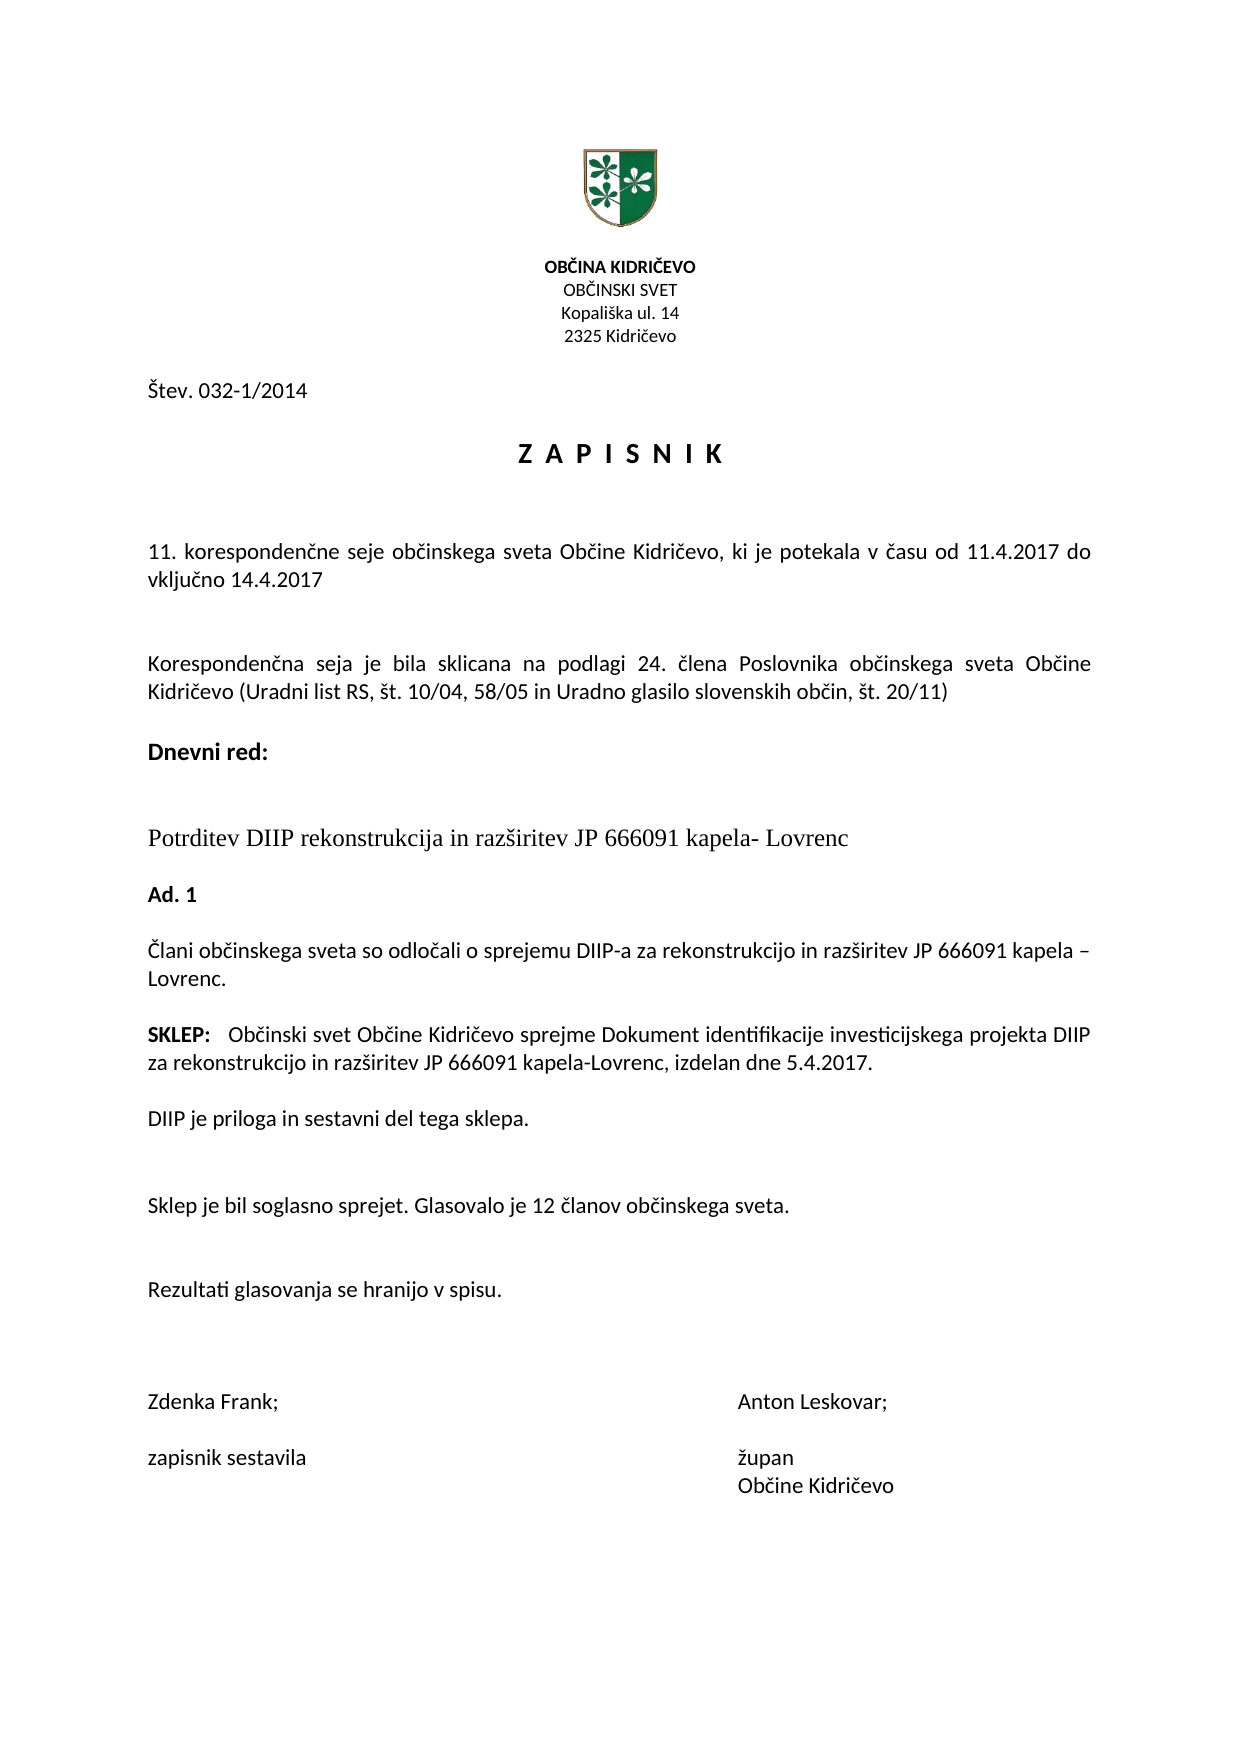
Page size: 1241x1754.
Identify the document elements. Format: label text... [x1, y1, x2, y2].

text Z A P I S N I K [148, 435, 1093, 470]
text Občine Kidričevo [148, 1471, 1093, 1499]
text Korespondenčna seja je bila sklicana na podlagi 24. člena Poslovnika občinskega sveta Občine Kidričevo (Uradni list RS, št. 10/04, 58/05 in Uradno glasilo slovenskih občin, št. 20/11) [148, 649, 1093, 706]
text SKLEP: Občinski svet Občine Kidričevo sprejme Dokument identifikacije investicijskega projekta DIIP za rekonstrukcijo in razširitev JP 666091 kapela-Lovrenc, izdelan dne 5.4.2017. [148, 1020, 1093, 1076]
text zapisnik sestavila župan [148, 1443, 1093, 1471]
text Potrditev DIIP rekonstrukcija in razširitev JP 666091 kapela- Lovrenc [148, 823, 1093, 851]
text Štev. 032-1/2014 [148, 376, 1093, 404]
text OBČINSKI SVET [148, 279, 1093, 302]
text Sklep je bil soglasno sprejet. Glasovalo je 12 članov občinskega sveta. [148, 1191, 1093, 1219]
text OBČINA KIDRIČEVO [148, 256, 1093, 279]
text Člani občinskega sveta so odločali o sprejemu DIIP-a za rekonstrukcijo in razširitev JP 666091 kapela – Lovrenc. [148, 936, 1093, 992]
text DIIP je priloga in sestavni del tega sklepa. [148, 1104, 1093, 1132]
text Zdenka Frank; Anton Leskovar; [148, 1387, 1093, 1415]
text 11. korespondenčne seje občinskega sveta Občine Kidričevo, ki je potekala v času od 11.4.2017 do vključno 14.4.2017 [148, 537, 1093, 593]
text Ad. 1 [148, 880, 1093, 908]
text Kopališka ul. 14 [148, 302, 1093, 324]
picture [581, 147, 659, 228]
text Dnevni red: [148, 736, 1093, 767]
text 2325 Kidričevo [148, 324, 1093, 347]
text Rezultati glasovanja se hranijo v spisu. [148, 1275, 1093, 1303]
